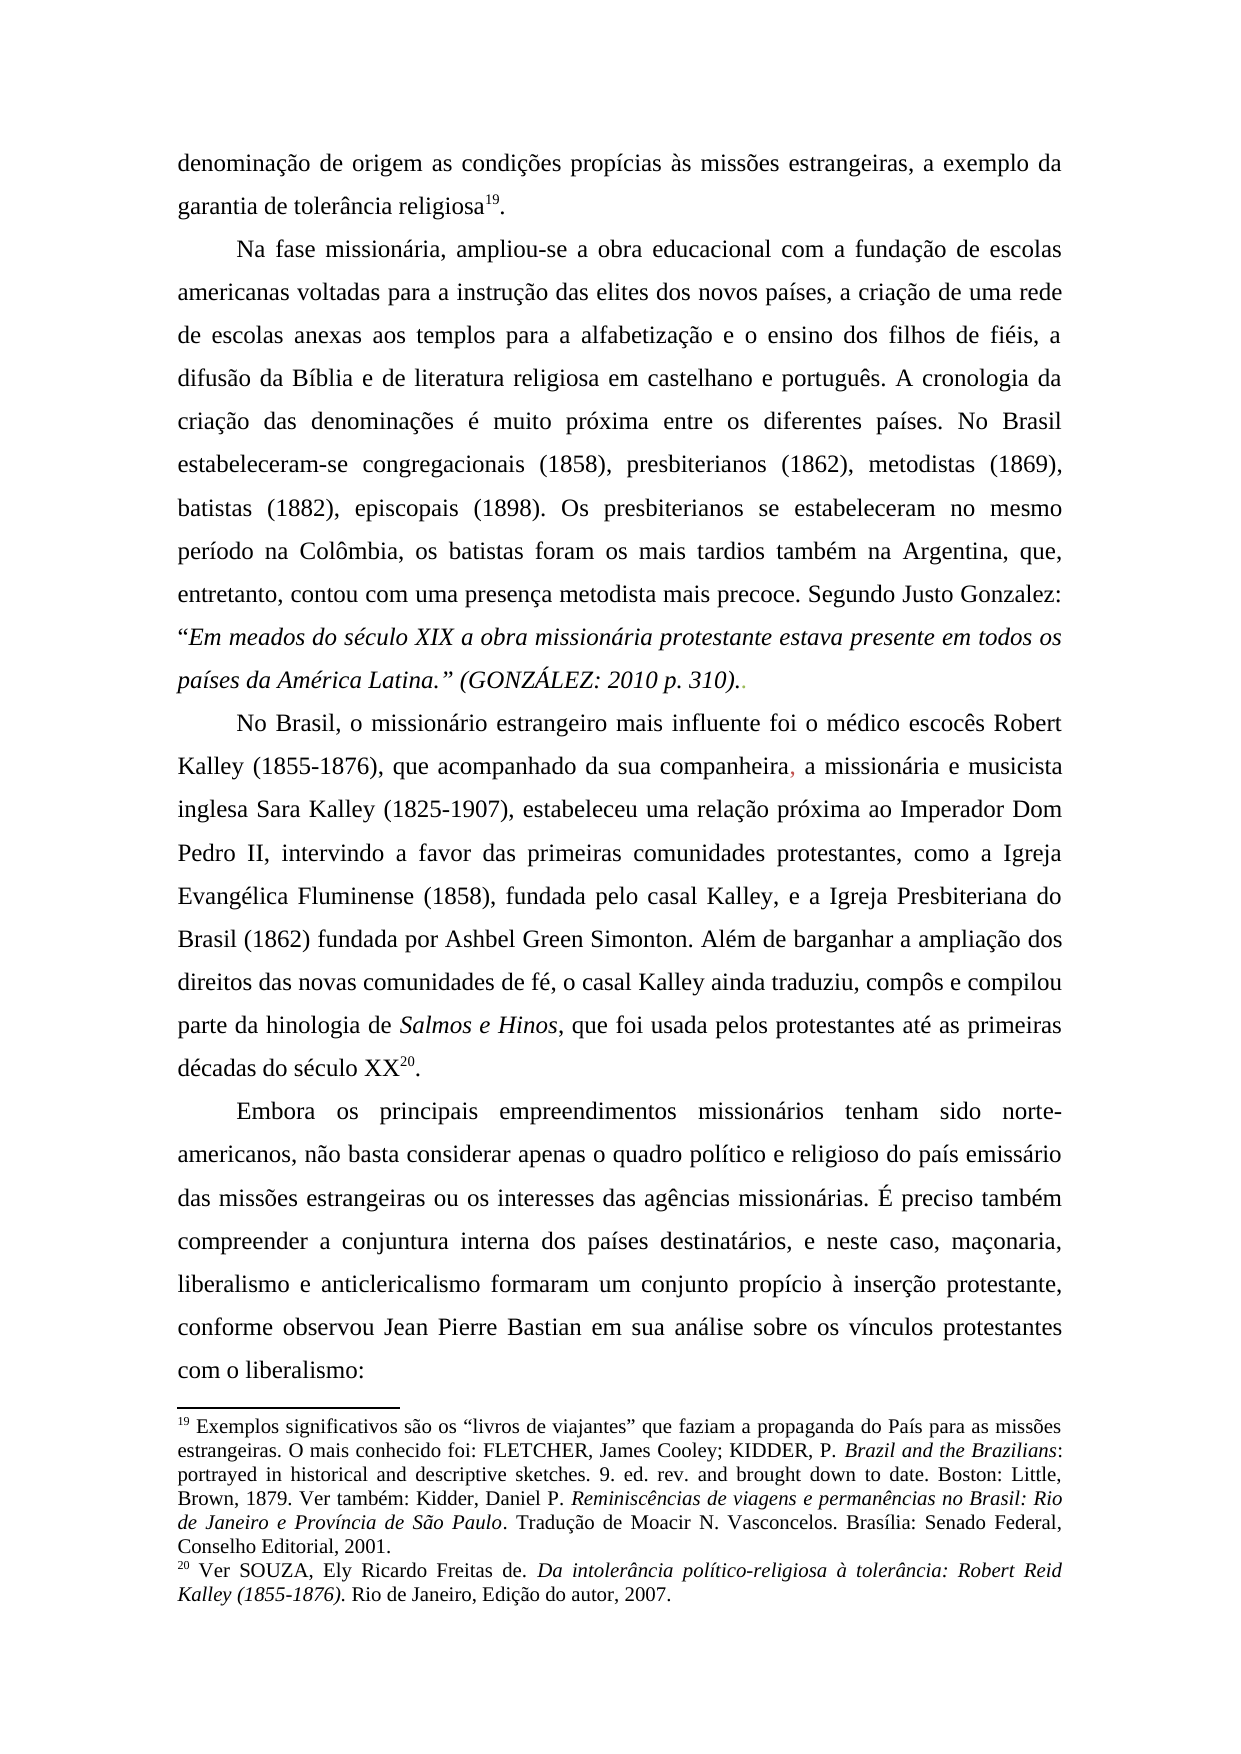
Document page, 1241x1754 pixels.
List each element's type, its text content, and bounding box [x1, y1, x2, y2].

text No Brasil, o missionário estrangeiro mais influente foi o médico escocês Robert Kalley (1855-1876), que acompanhado da sua companheira, a missionária e musicista inglesa Sara Kalley (1825-1907), estabeleceu uma relação próxima ao Imperador Dom Pedro II, intervindo a favor das primeiras comunidades protestantes, como a Igreja Evangélica Fluminense (1858), fundada pelo casal Kalley, e a Igreja Presbiteriana do Brasil (1862) fundada por Ashbel Green Simonton. Além de barganhar a ampliação dos direitos das novas comunidades de fé, o casal Kalley ainda traduziu, compôs e compilou parte da hinologia de Salmos e Hinos, que foi usada pelos protestantes até as primeiras décadas do século XX. [177, 708, 1063, 1082]
text Embora os principais empreendimentos missionários tenham sido norte-americanos, não basta considerar apenas o quadro político e religioso do país emissário das missões estrangeiras ou os interesses das agências missionárias. É preciso também compreender a conjuntura interna dos países destinatários, e neste caso, maçonaria, liberalismo e anticlericalismo formaram um conjunto propício à inserção protestante, conforme observou Jean Pierre Bastian em sua análise sobre os vínculos protestantes com o liberalismo: [177, 1096, 1063, 1384]
text Na fase missionária, ampliou-se a obra educacional com a fundação de escolas americanas voltadas para a instrução das elites dos novos países, a criação de uma rede de escolas anexas aos templos para a alfabetização e o ensino dos filhos de fiéis, a difusão da Bíblia e de literatura religiosa em castelhano e português. A cronologia da criação das denominações é muito próxima entre os diferentes países. No Brasil estabeleceram-se congregacionais (1858), presbiterianos (1862), metodistas (1869), batistas (1882), episcopais (1898). Os presbiterianos se estabeleceram no mesmo período na Colômbia, os batistas foram os mais tardios também na Argentina, que, entretanto, contou com uma presença metodista mais precoce. Segundo Justo Gonzalez: “Em meados do século XIX a obra missionária protestante estava presente em todos os países da América Latina.” (GONZÁLEZ: 2010 p. 310).. [177, 234, 1063, 694]
text A maioria das denominações do protestantismo histórico na América Latina provém dos Estados Unidos e se estabeleceu a partir dos anos 1850 em dois momentos, um migratório e outro missionário. No primeiro caso, presbiterianos, metodistas, batistas e episcopais, dentre outros, criaram os primeiros templos, escolas e vínculos com autoridades e redes liberais de apoio ou incentivo à presença protestante. Embora nesta fase migratória também estivessem preocupados com as demandas religiosas dos colonos, organizassem o culto em inglês e não realizassem atividades proselitistas, prepararam as condições para o segundo momento ao divulgar para o país e a denominação de origem as condições propícias às missões estrangeiras, a exemplo da garantia de tolerância religiosa. [177, 148, 1063, 219]
